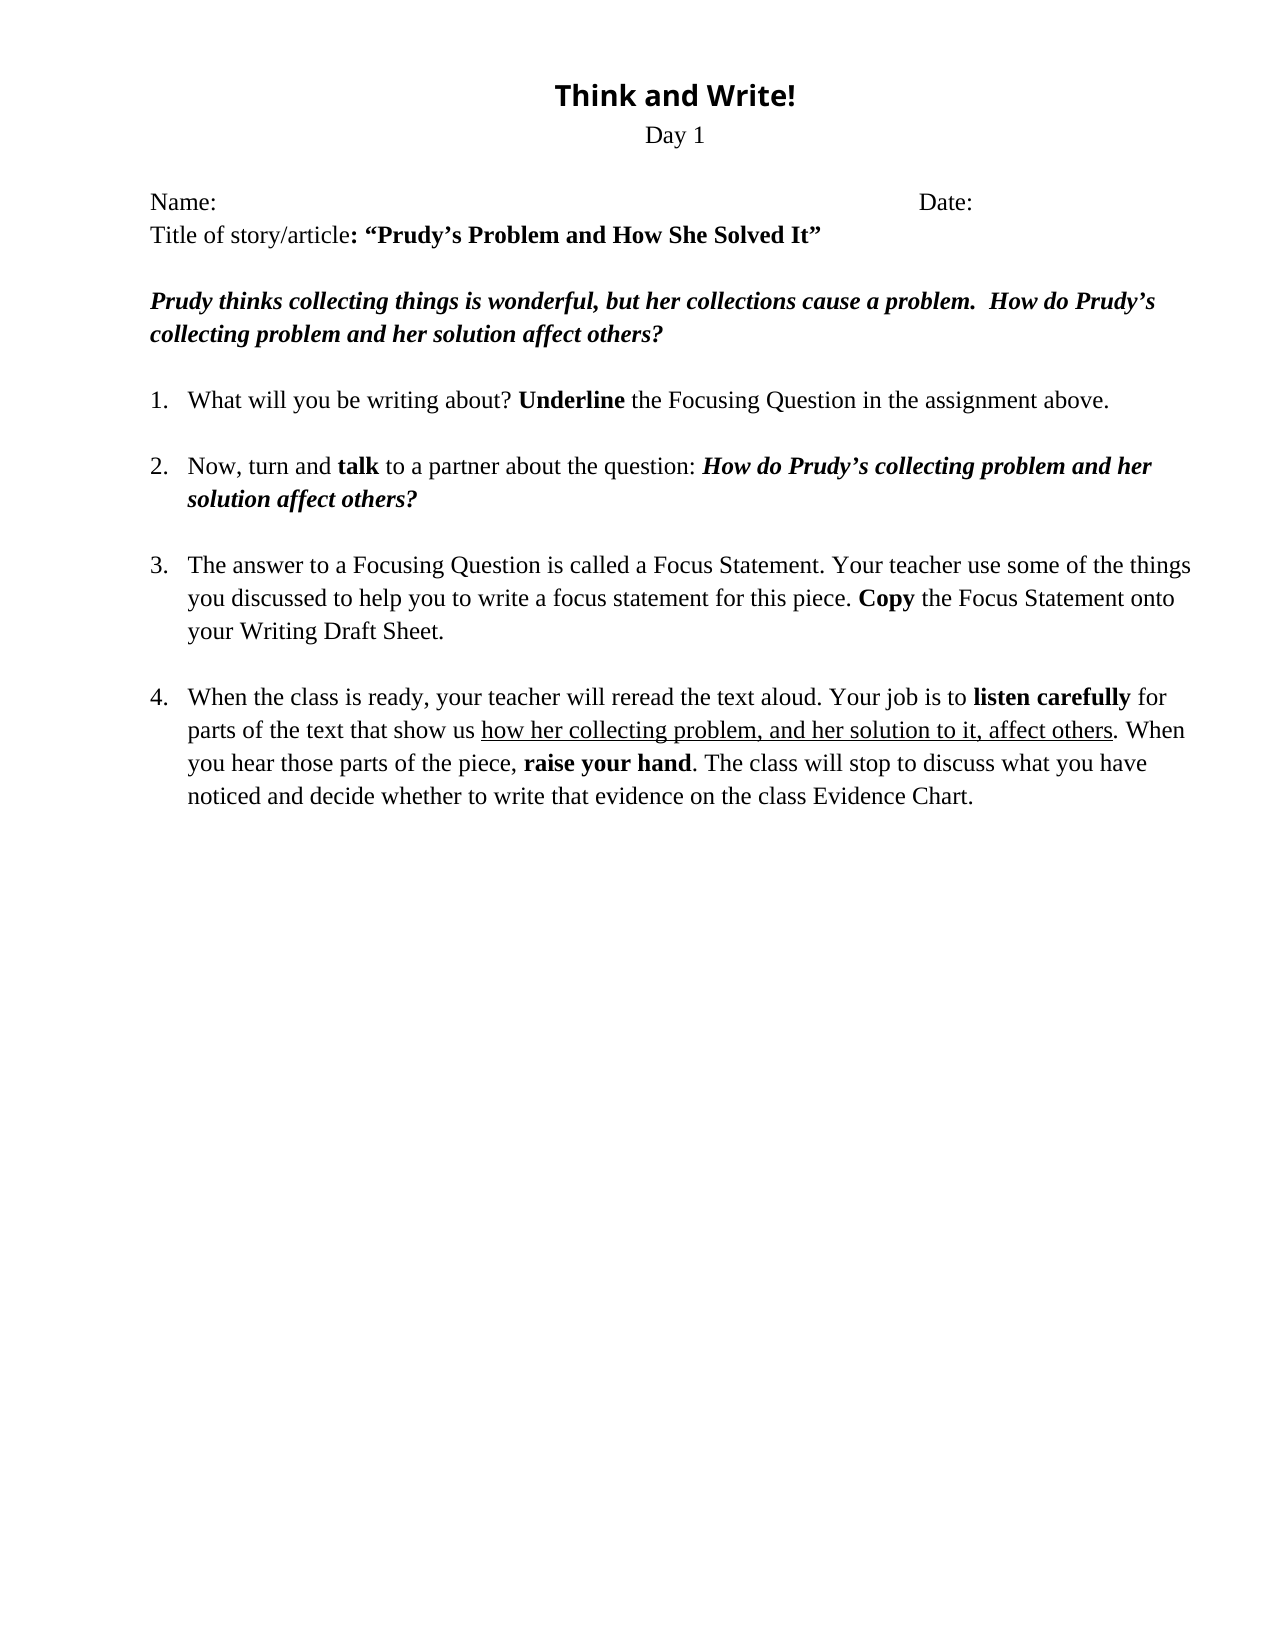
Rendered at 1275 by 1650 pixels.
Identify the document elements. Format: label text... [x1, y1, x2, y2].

list Now, turn and talk to a partner about the question: How do Prudy’s collecting problem and her solution affect others? [150, 451, 1200, 513]
text Prudy thinks collecting things is wonderful, but her collections cause a problem. How do Prudy’s collecting problem and her solution affect others? [150, 286, 1200, 347]
list What will you be writing about? Underline the Focusing Question in the assignment above. [150, 385, 1200, 413]
list The answer to a Focusing Question is called a Focus Statement. Your teacher use some of the things you discussed to help you to write a focus statement for this piece. Copy the Focus Statement onto your Writing Draft Sheet. [150, 550, 1200, 645]
text Title of story/article: “Prudy’s Problem and How She Solved It” [150, 220, 1200, 248]
text Day 1 [150, 121, 1200, 149]
text Name: Date: [150, 187, 1200, 215]
text Think and Write! [150, 75, 1200, 115]
list When the class is ready, your teacher will reread the text aloud. Your job is to listen carefully for parts of the text that show us how her collecting problem, and her solution to it, affect others. When you hear those parts of the piece, raise your hand. The class will stop to discuss what you have noticed and decide whether to write that evidence on the class Evidence Chart. [150, 682, 1200, 810]
